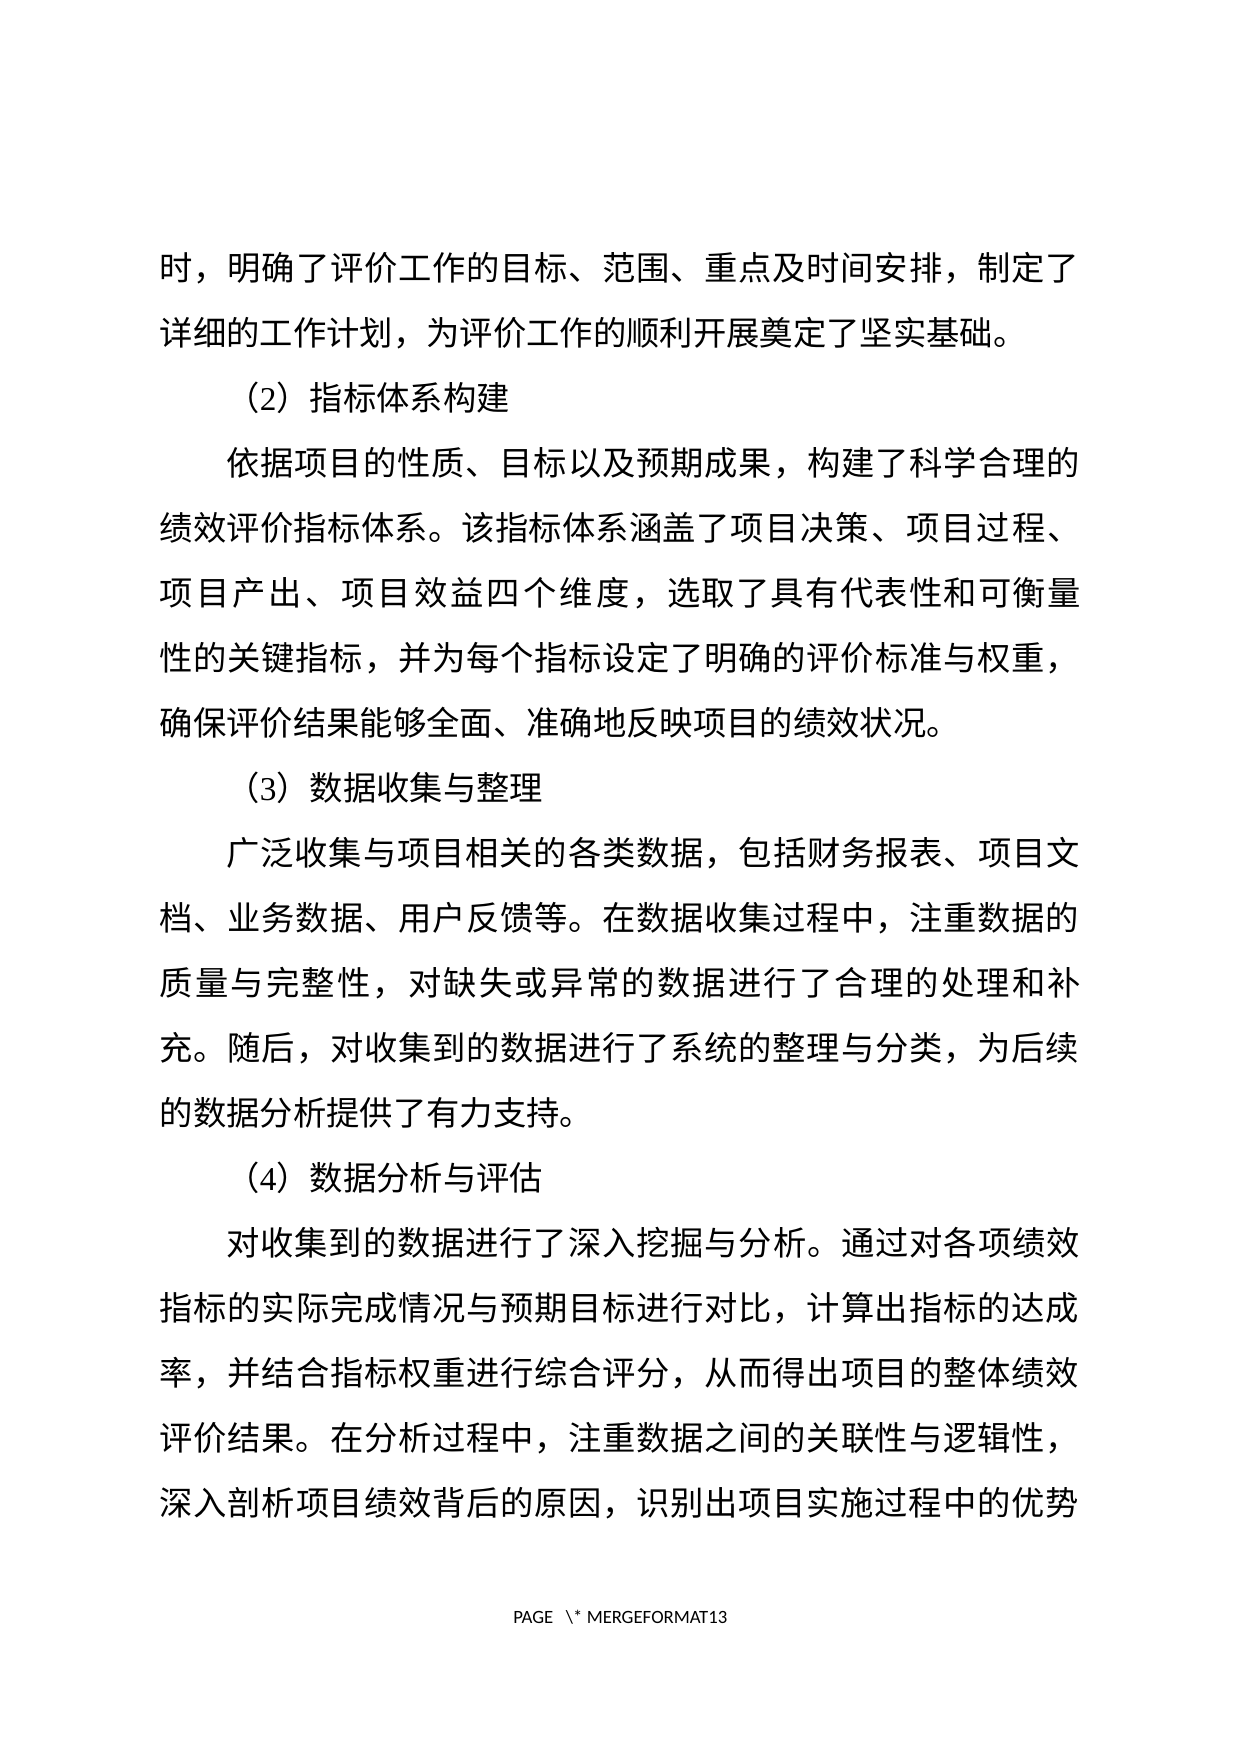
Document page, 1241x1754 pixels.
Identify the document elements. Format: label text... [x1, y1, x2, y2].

text （4）数据分析与评估 [159, 1143, 1081, 1208]
text 广泛收集与项目相关的各类数据，包括财务报表、项目文档、业务数据、用户反馈等。在数据收集过程中，注重数据的质量与完整性，对缺失或异常的数据进行了合理的处理和补充。随后，对收集到的数据进行了系统的整理与分类，为后续的数据分析提供了有力支持。 [159, 818, 1081, 1143]
text （3）数据收集与整理 [159, 753, 1081, 818]
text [159, 233, 1081, 363]
text （2）指标体系构建 [159, 363, 1081, 428]
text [159, 1208, 1081, 1533]
text 依据项目的性质、目标以及预期成果，构建了科学合理的绩效评价指标体系。该指标体系涵盖了项目决策、项目过程、项目产出、项目效益四个维度，选取了具有代表性和可衡量性的关键指标，并为每个指标设定了明确的评价标准与权重，确保评价结果能够全面、准确地反映项目的绩效状况。 [159, 428, 1081, 753]
